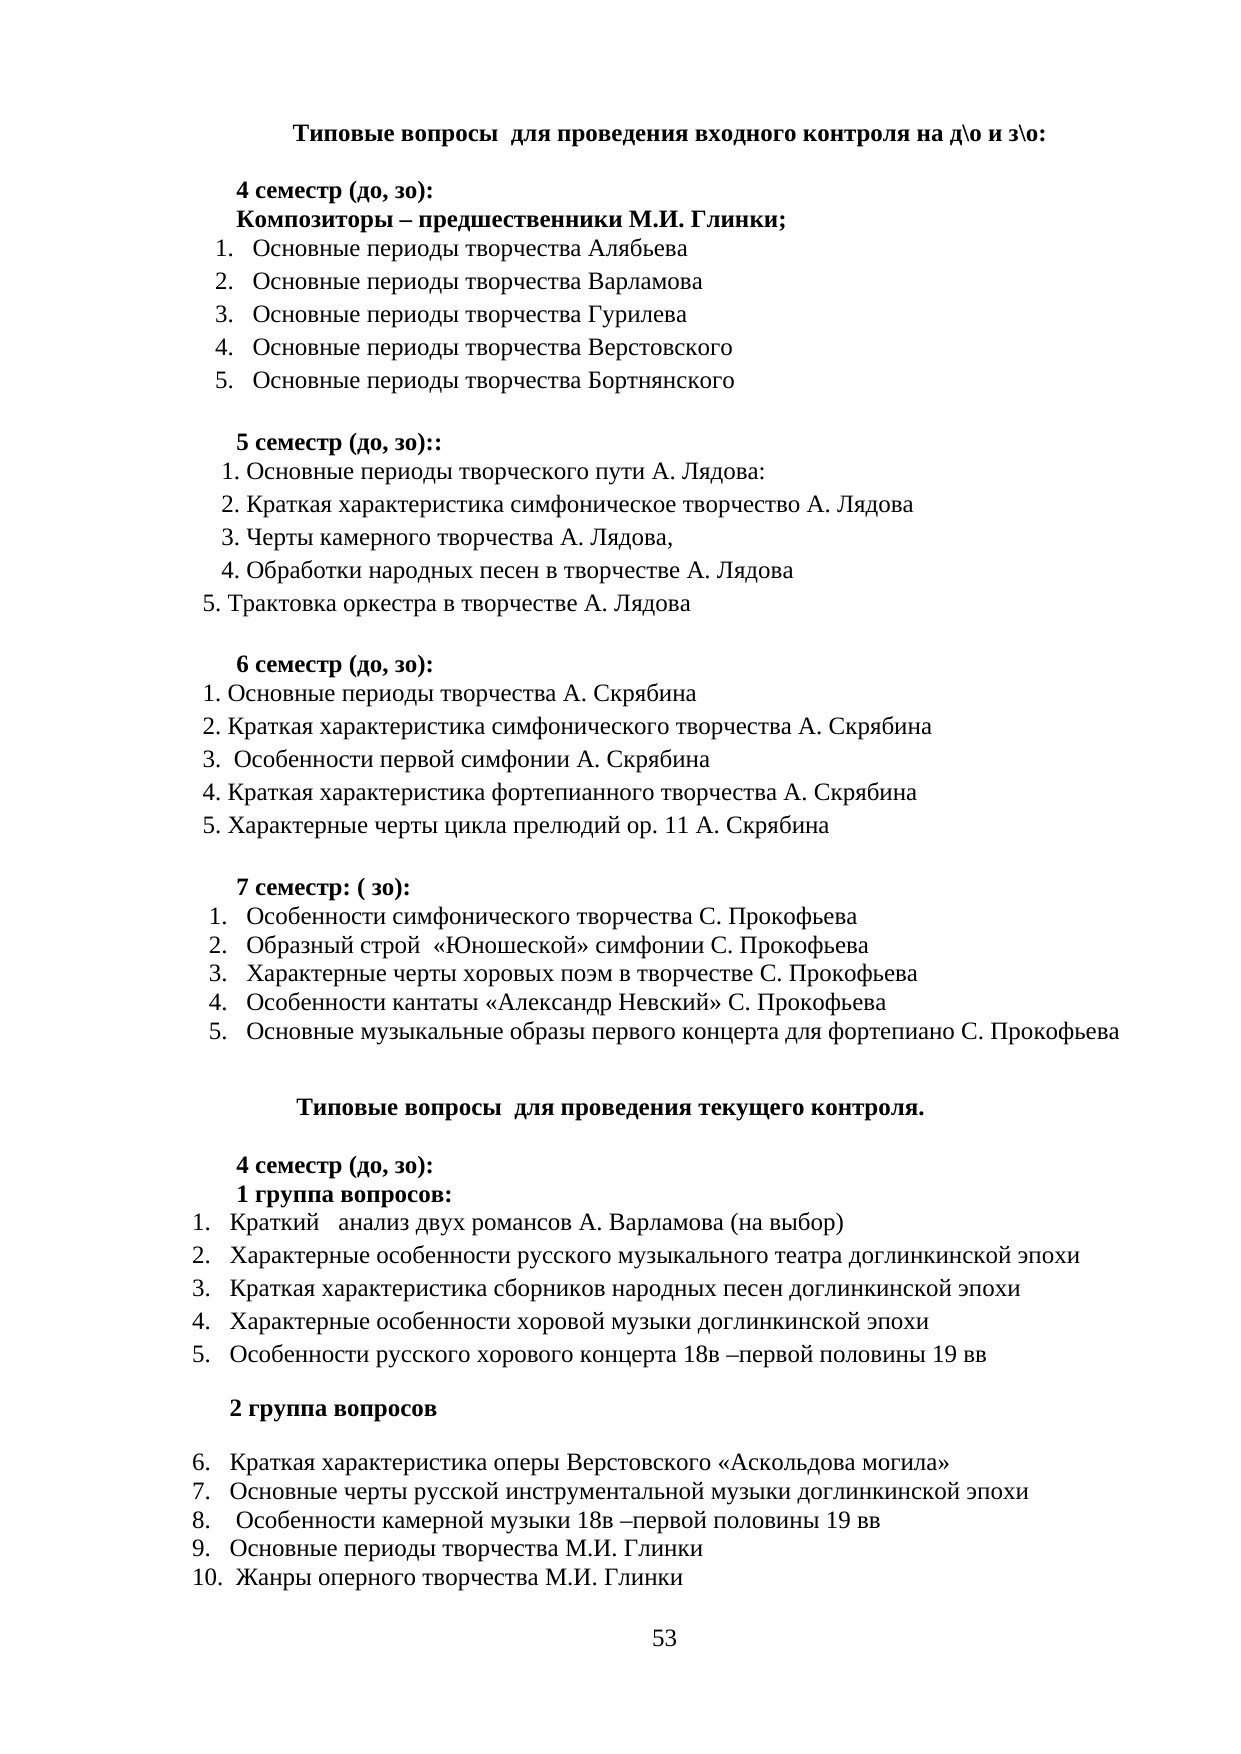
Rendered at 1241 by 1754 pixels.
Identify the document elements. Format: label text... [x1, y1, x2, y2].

text 5. Трактовка оркестра в творчестве А. Лядова [177, 588, 1152, 617]
list Образный строй «Юношеской» симфонии С. Прокофьева [208, 930, 1152, 958]
text 6 семестр (до, зо): [177, 649, 1152, 678]
text 4 семестр (до, зо): [177, 1150, 1152, 1179]
list Жанры оперного творчества М.И. Глинки [192, 1562, 1151, 1591]
text 5 семестр (до, зо):: [177, 427, 1152, 456]
list Основные музыкальные образы первого концерта для фортепиано С. Прокофьева [208, 1016, 1152, 1045]
text 2. Краткая характеристика симфонического творчества А. Скрябина [177, 711, 1152, 740]
text 3. Черты камерного творчества А. Лядова, [177, 522, 1152, 551]
list Характерные особенности хоровой музыки доглинкинской эпохи [192, 1306, 1151, 1335]
list Краткая характеристика оперы Верстовского «Аскольдова могила» [192, 1447, 1151, 1476]
text Композиторы – предшественники М.И. Глинки; [177, 204, 1152, 233]
list Характерные особенности русского музыкального театра доглинкинской эпохи [192, 1240, 1151, 1269]
list Особенности кантаты «Александр Невский» С. Прокофьева [208, 987, 1152, 1016]
text 5. Характерные черты цикла прелюдий ор. 11 А. Скрябина [177, 810, 1152, 839]
text 3. Особенности первой симфонии А. Скрябина [177, 744, 1152, 773]
list Основные периоды творчества Гурилева [215, 299, 1152, 328]
text Типовые вопросы для проведения входного контроля на д\о и з\о: [177, 118, 1152, 147]
text 2 группа вопросов [229, 1393, 1151, 1422]
list Основные периоды творчества М.И. Глинки [192, 1533, 1151, 1562]
text 4. Краткая характеристика фортепианного творчества А. Скрябина [177, 777, 1152, 806]
list Особенности камерной музыки 18в –первой половины 19 вв [192, 1505, 1151, 1533]
list Характерные черты хоровых поэм в творчестве С. Прокофьева [208, 958, 1152, 987]
list Особенности русского хорового концерта 18в –первой половины 19 вв [192, 1339, 1151, 1368]
list Основные периоды творчества Бортнянского [215, 365, 1152, 394]
text Типовые вопросы для проведения текущего контроля. [177, 1092, 1152, 1121]
list Основные периоды творчества Верстовского [215, 332, 1152, 361]
text 1. Основные периоды творческого пути А. Лядова: [177, 456, 1152, 484]
text 4 семестр (до, зо): [177, 176, 1152, 204]
list Краткий анализ двух романсов А. Варламова (на выбор) [192, 1207, 1151, 1236]
list Основные периоды творчества Алябьева [215, 233, 1152, 262]
text 1 группа вопросов: [177, 1179, 1152, 1207]
text 4. Обработки народных песен в творчестве А. Лядова [177, 555, 1152, 583]
text 2. Краткая характеристика симфоническое творчество А. Лядова [177, 489, 1152, 517]
list Особенности симфонического творчества С. Прокофьева [208, 901, 1152, 930]
text 1. Основные периоды творчества А. Скрябина [177, 678, 1152, 707]
text 7 семестр: ( зо): [177, 872, 1152, 901]
list Основные черты русской инструментальной музыки доглинкинской эпохи [192, 1476, 1151, 1505]
list Основные периоды творчества Варламова [215, 266, 1152, 295]
list Краткая характеристика сборников народных песен доглинкинской эпохи [192, 1273, 1151, 1302]
